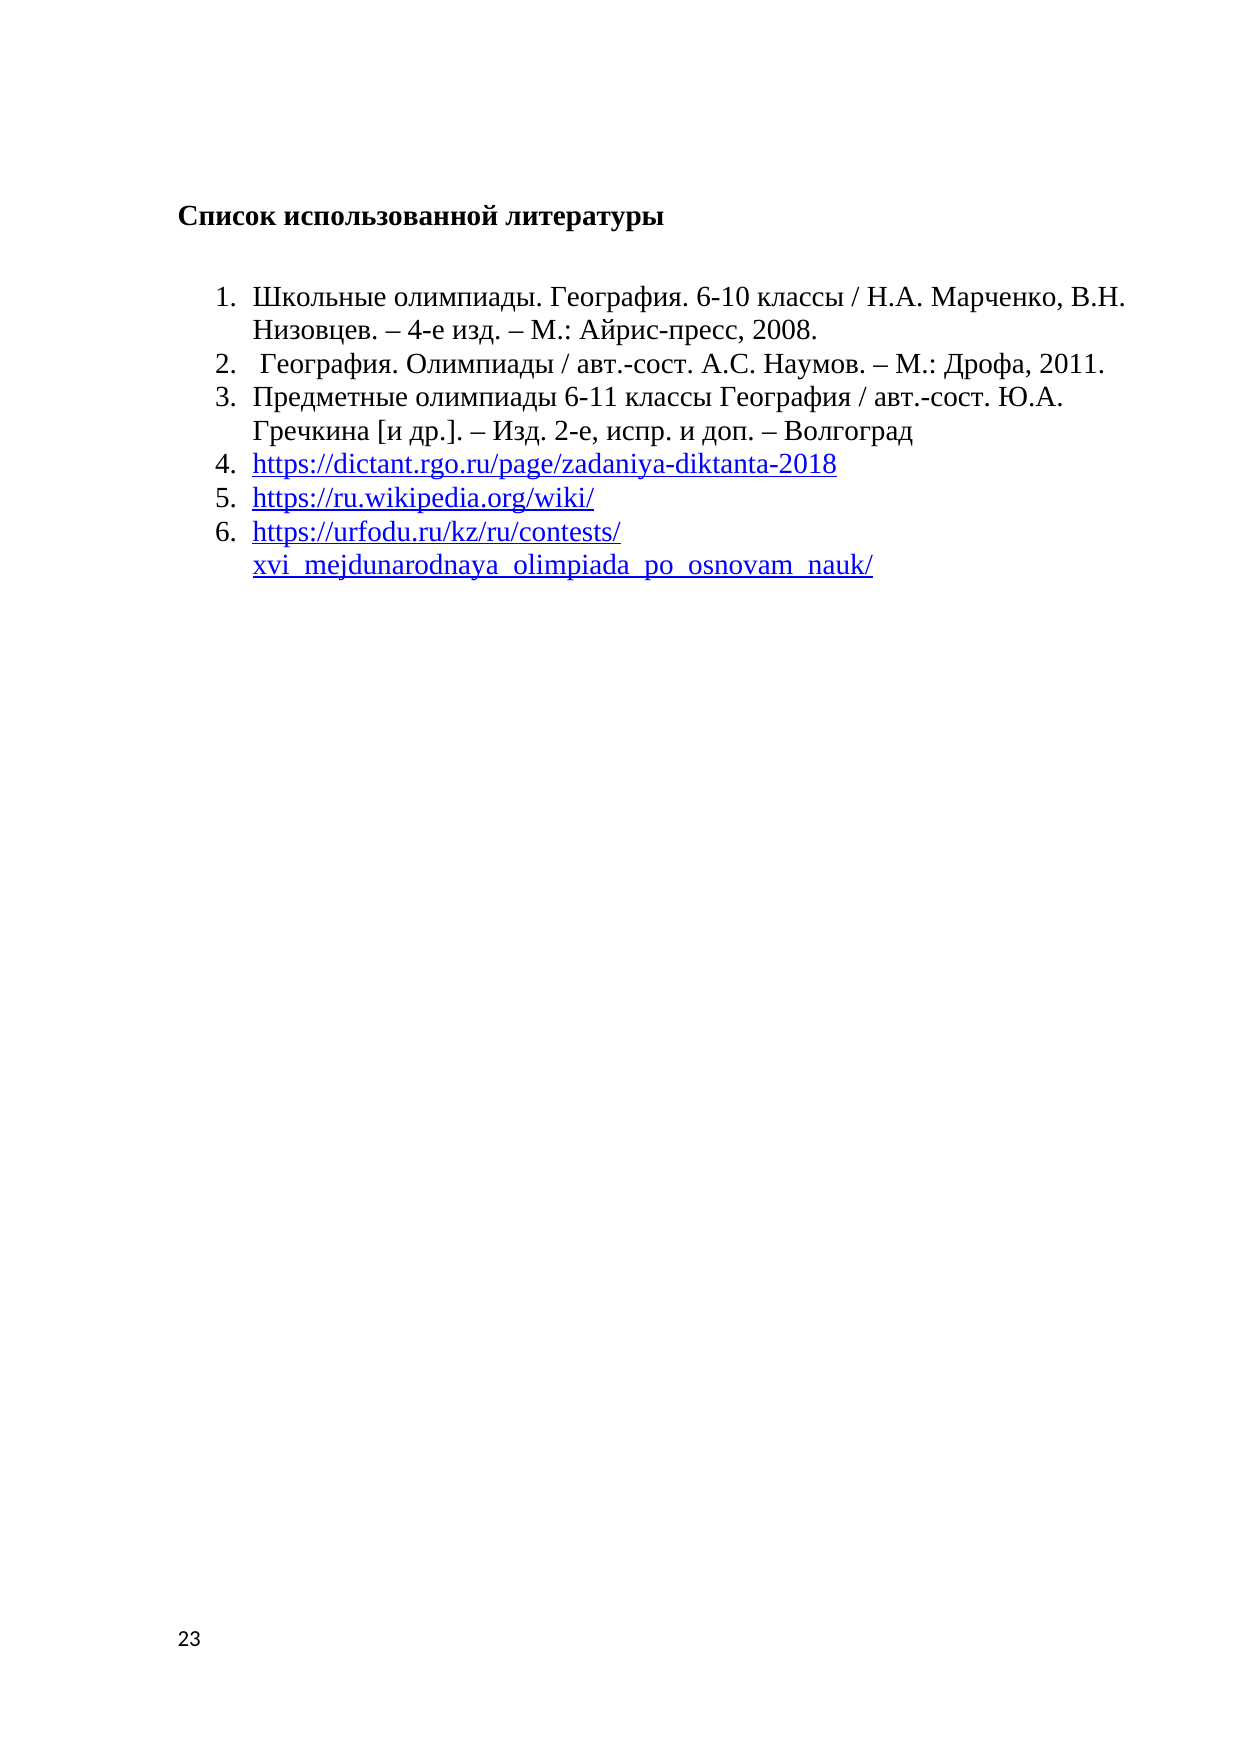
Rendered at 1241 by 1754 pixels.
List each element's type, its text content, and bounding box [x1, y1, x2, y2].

list Школьные олимпиады. География. 6-10 классы / Н.А. Марченко, В.Н. Низовцев. – 4-е изд. – М.: Айрис-пресс, 2008. [215, 279, 1152, 346]
list https://ru.wikipedia.org/wiki/ [215, 480, 1152, 514]
list Предметные олимпиады 6-11 классы География / авт.-сост. Ю.А. Гречкина [и др.]. – Изд. 2-е, испр. и доп. – Волгоград [215, 379, 1152, 447]
text Список использованной литературы [177, 198, 1152, 232]
list https://urfodu.ru/kz/ru/contests/xvi_mejdunarodnaya_olimpiada_po_osnovam_nauk/ [215, 514, 1152, 581]
list География. Олимпиады / авт.-сост. А.С. Наумов. – М.: Дрофа, 2011. [215, 346, 1152, 379]
list https://dictant.rgo.ru/page/zadaniya-diktanta-2018 [215, 447, 1152, 480]
